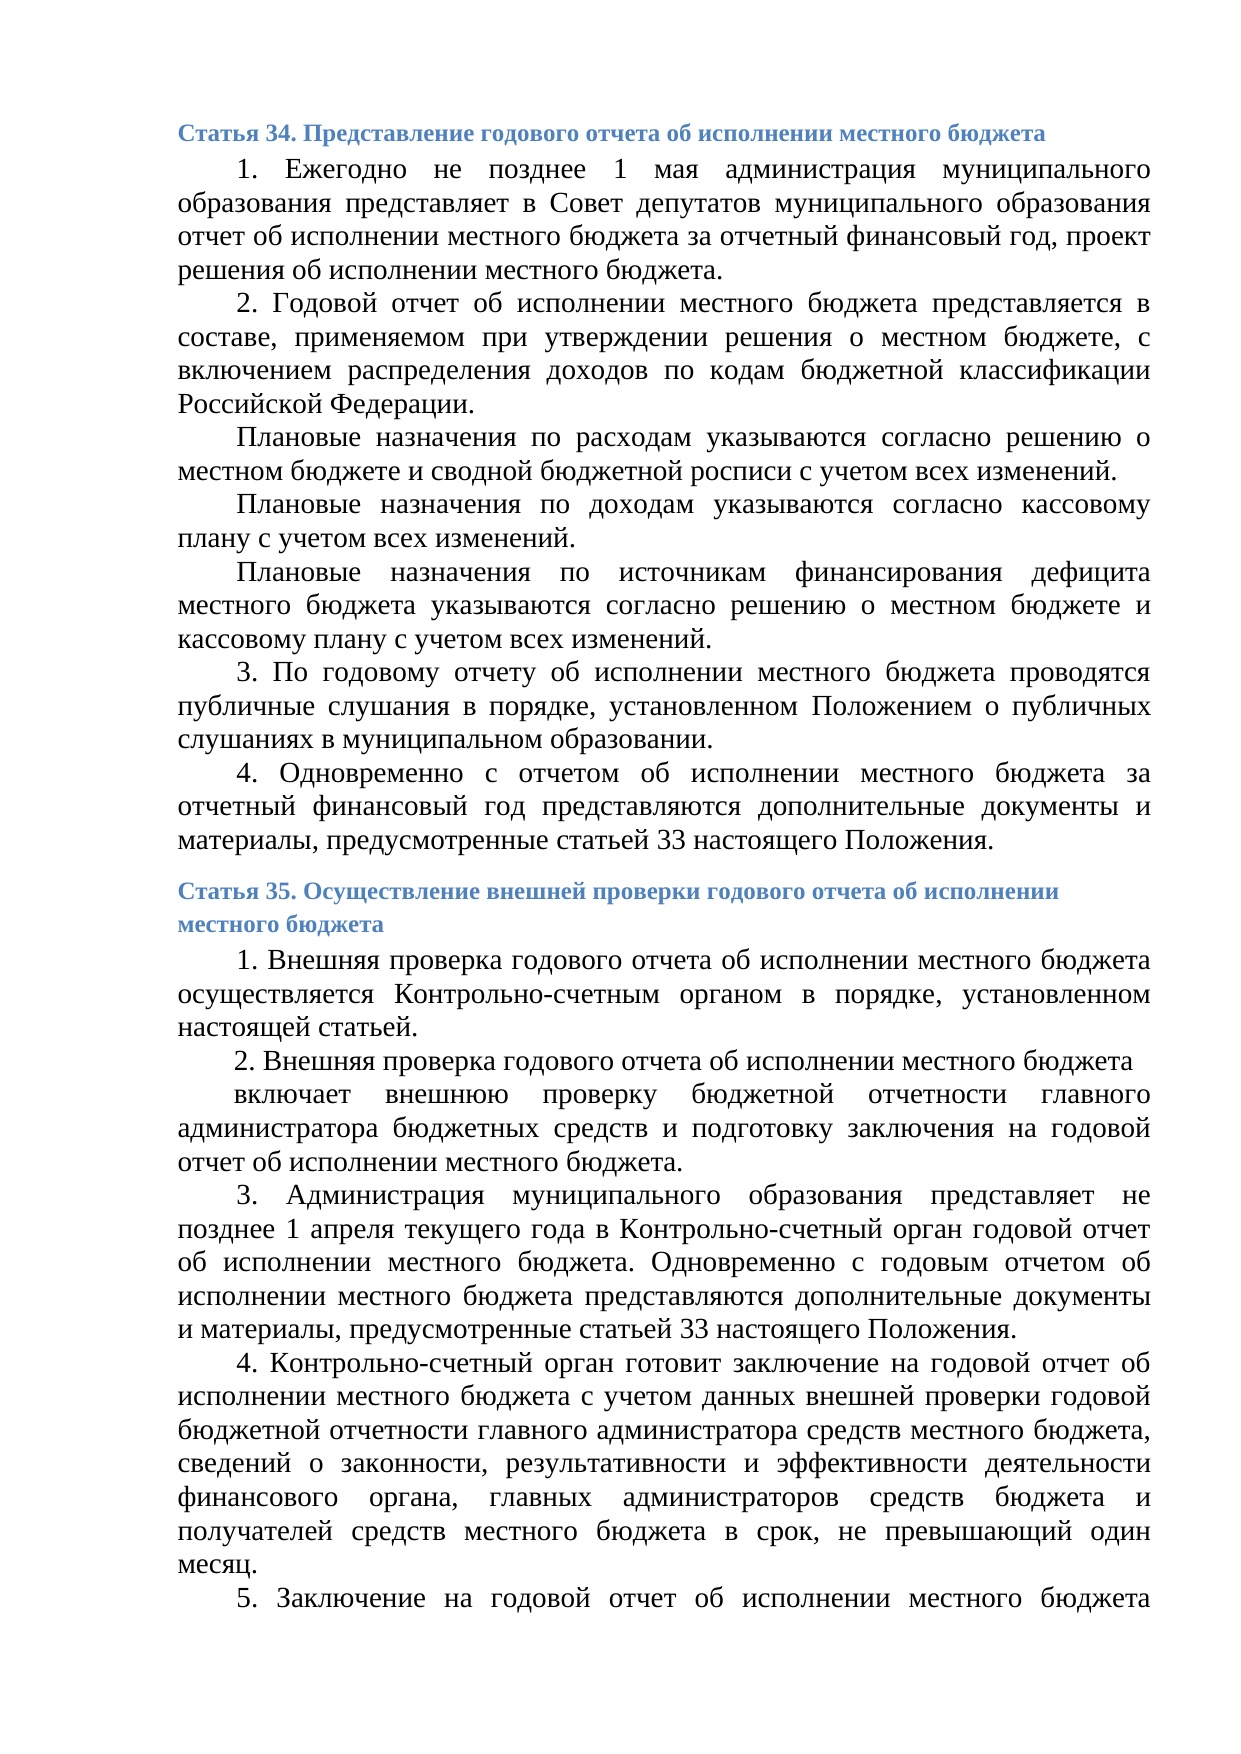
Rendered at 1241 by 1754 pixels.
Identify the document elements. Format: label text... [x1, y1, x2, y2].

text 2. Внешняя проверка годового отчета об исполнении местного бюджета [177, 1043, 1152, 1077]
subtitle Статья 34. Представление годового отчета об исполнении местного бюджета [177, 118, 1152, 147]
text 3. По годовому отчету об исполнении местного бюджета проводятся публичные слушания в порядке, установленном Положением о публичных слушаниях в муниципальном образовании. [177, 654, 1152, 755]
text Плановые назначения по доходам указываются согласно кассовому плану с учетом всех изменений. [177, 487, 1152, 554]
subtitle Статья 35. Осуществление внешней проверки годового отчета об исполнении местного бюджета [177, 876, 1152, 938]
text 1. Ежегодно не позднее 1 мая администрация муниципального образования представляет в Совет депутатов муниципального образования отчет об исполнении местного бюджета за отчетный финансовый год, проект решения об исполнении местного бюджета. [177, 151, 1152, 285]
text 4. Одновременно с отчетом об исполнении местного бюджета за отчетный финансовый год представляются дополнительные документы и материалы, предусмотренные статьей 33 настоящего Положения. [177, 755, 1152, 856]
text 3. Администрация муниципального образования представляет не позднее 1 апреля текущего года в Контрольно-счетный орган годовой отчет об исполнении местного бюджета. Одновременно с годовым отчетом об исполнении местного бюджета представляются дополнительные документы и материалы, предусмотренные статьей 33 настоящего Положения. [177, 1177, 1152, 1345]
text 4. Контрольно-счетный орган готовит заключение на годовой отчет об исполнении местного бюджета с учетом данных внешней проверки годовой бюджетной отчетности главного администратора средств местного бюджета, сведений о законности, результативности и эффективности деятельности финансового органа, главных администраторов средств бюджета и получателей средств местного бюджета в срок, не превышающий один месяц. [177, 1345, 1152, 1580]
text 1. Внешняя проверка годового отчета об исполнении местного бюджета осуществляется Контрольно-счетным органом в порядке, установленном настоящей статьей. [177, 942, 1152, 1043]
text 2. Годовой отчет об исполнении местного бюджета представляется в составе, применяемом при утверждении решения о местном бюджете, с включением распределения доходов по кодам бюджетной классификации Российской Федерации. [177, 285, 1152, 419]
text включает внешнюю проверку бюджетной отчетности главного администратора бюджетных средств и подготовку заключения на годовой отчет об исполнении местного бюджета. [177, 1077, 1152, 1177]
text Плановые назначения по источникам финансирования дефицита местного бюджета указываются согласно решению о местном бюджете и кассовому плану с учетом всех изменений. [177, 554, 1152, 654]
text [177, 1580, 1152, 1613]
text Плановые назначения по расходам указываются согласно решению о местном бюджете и сводной бюджетной росписи с учетом всех изменений. [177, 419, 1152, 487]
